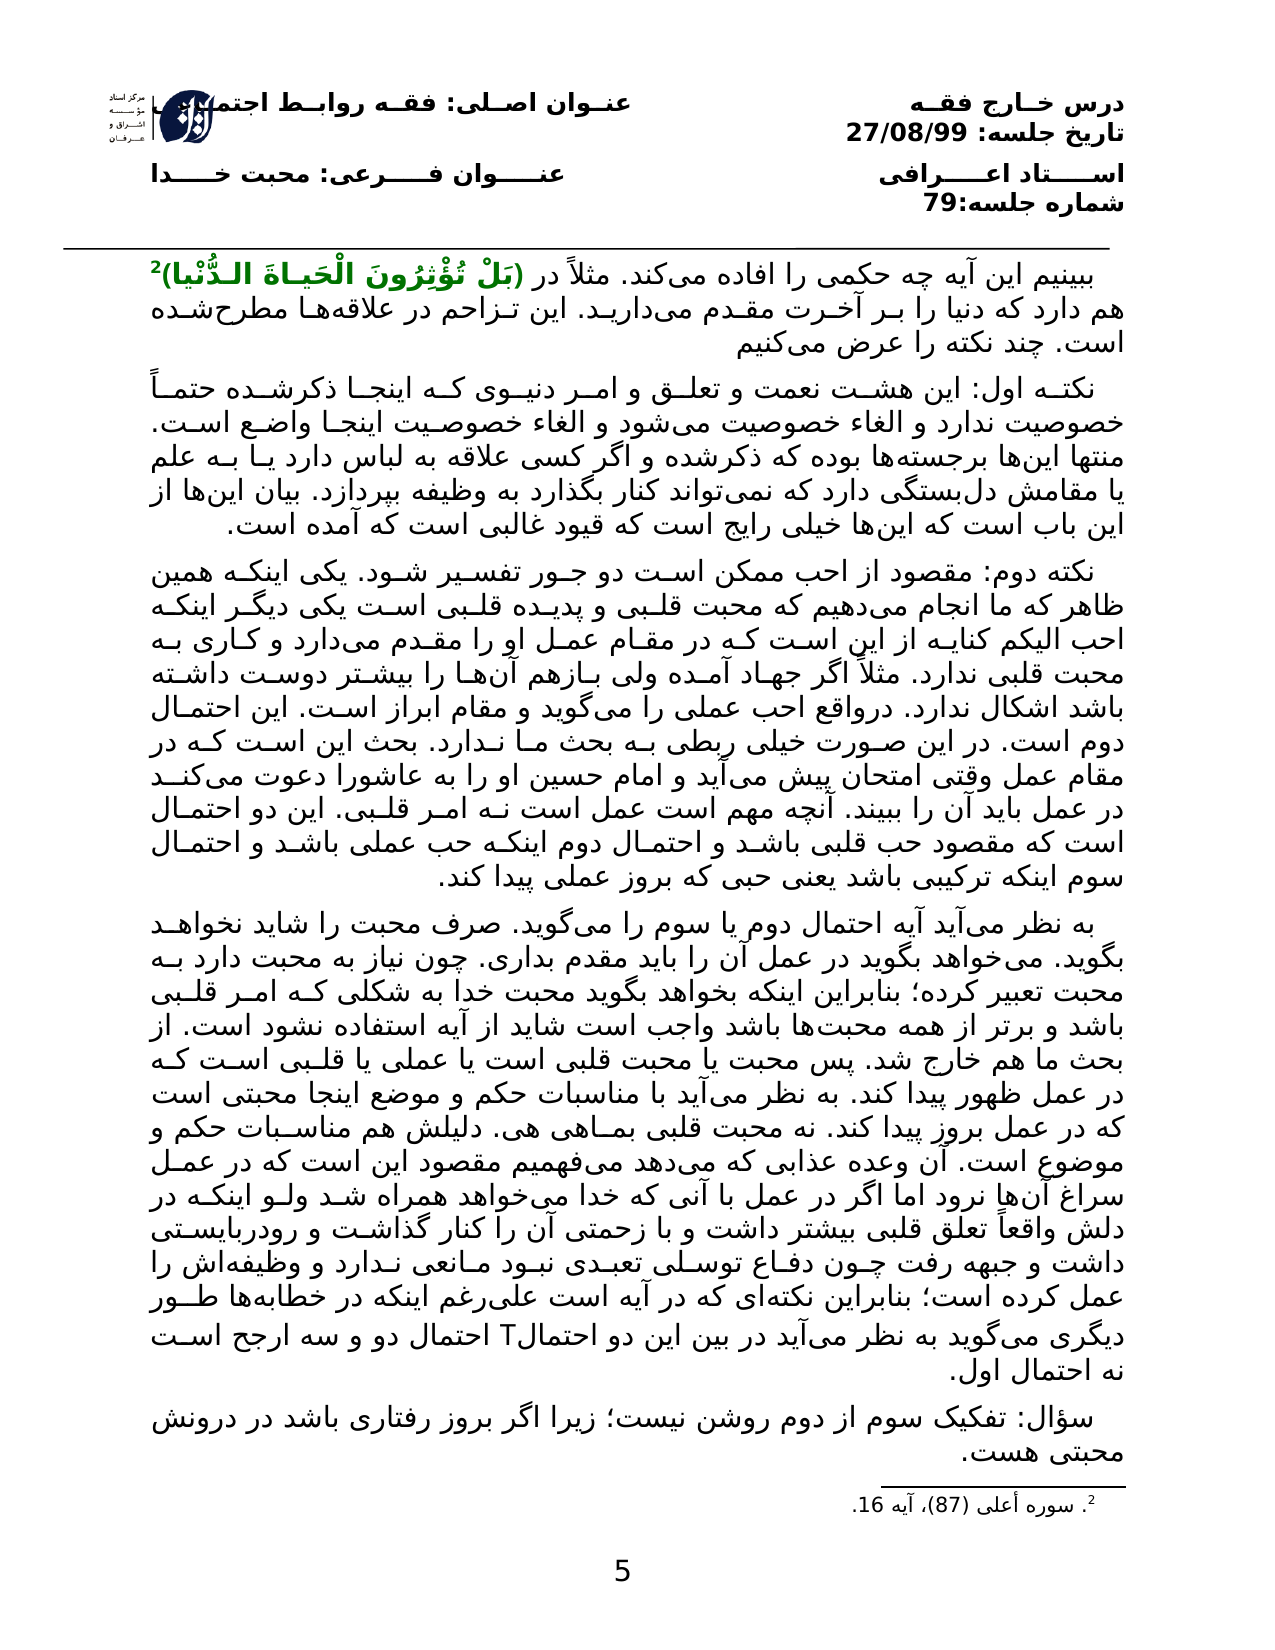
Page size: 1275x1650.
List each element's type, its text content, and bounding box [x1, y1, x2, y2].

text نکته دوم: مقصود از احب ممکن است دو جور تفسیر شود. یکی اینکه همین ظاهر که ما انجام می‌دهیم که محبت قلبی و پدیده قلبی است یکی دیگر اینکه احب الیکم کنایه از این است که در مقام عمل او را مقدم می‌دارد و کاری به محبت قلبی ندارد. مثلاً اگر جهاد آمده ولی بازهم آن‌ها را بیشتر دوست داشته باشد اشکال ندارد. درواقع احب عملی را می‌گوید و مقام ابراز است. این احتمال دوم است. در این صورت خیلی ربطی به بحث ما ندارد. بحث این است که در مقام عمل وقتی امتحان پیش می‌آید و امام حسین او را به عاشورا دعوت می‌کند در عمل باید آن را ببیند. آنچه مهم است عمل است نه امر قلبی. این دو احتمال است که مقصود حب قلبی باشد و احتمال دوم اینکه حب عملی باشد و احتمال سوم اینکه ترکیبی باشد یعنی حبی که بروز عملی پیدا کند. [150, 554, 1125, 894]
text سؤال: تفکیک سوم از دوم روشن نیست؛ زیرا اگر بروز رفتاری باشد در درونش محبتی هست. [150, 1400, 1125, 1468]
picture [102, 86, 215, 146]
text نکته اول: این هشت نعمت و تعلق و امر دنیوی که اینجا ذکرشده حتماً خصوصیت ندارد و الغاء خصوصیت می‌شود و الغاء خصوصیت اینجا واضع است. منتها این‌ها برجسته‌ها بوده که ذکرشده و اگر کسی علاقه به لباس دارد یا به علم یا مقامش دل‌بستگی دارد که نمی‌تواند کنار بگذارد به وظیفه بپردازد. بیان این‌ها از این باب است که این‌ها خیلی رایج است که قیود غالبی است که آمده است. [150, 372, 1125, 542]
text ببینیم این آیه چه حکمی را افاده می‌کند. مثلاً در ﴿بَلْ تُؤْثِرُونَ الْحَياةَ الدُّنْيا﴾ هم دارد که دنیا را بر آخرت مقدم می‌دارید. این تزاحم در علاقه‌ها مطرح‌شده است. چند نکته را عرض می‌کنیم [150, 257, 1125, 359]
text به نظر می‌آید آیه احتمال دوم یا سوم را می‌گوید. صرف محبت را شاید نخواهد بگوید. می‌خواهد بگوید در عمل آن را باید مقدم بداری. چون نیاز به محبت دارد به محبت تعبیر کرده؛ بنابراین اینکه بخواهد بگوید محبت خدا به شکلی که امر قلبی باشد و برتر از همه محبت‌ها باشد واجب است شاید از آیه استفاده نشود است. از بحث ما هم خارج شد. پس محبت یا محبت قلبی است یا عملی یا قلبی است که در عمل ظهور پیدا کند. به نظر می‌آید با مناسبات حکم و موضع اینجا محبتی است که در عمل بروز پیدا کند. نه محبت قلبی بماهی هی. دلیلش هم مناسبات حکم و موضوع است. آن وعده عذابی که می‌دهد می‌فهمیم مقصود این است که در عمل سراغ آن‌ها نرود اما اگر در عمل با آنی که خدا می‌خواهد همراه شد ولو اینکه در دلش واقعاً تعلق قلبی بیشتر داشت و با زحمتی آن را کنار گذاشت و رودربایستی داشت و جبهه رفت چون دفاع توسلی تعبدی نبود مانعی ندارد و وظیفه‌اش را عمل کرده است؛ بنابراین نکته‌ای که در آیه است علی‌رغم اینکه در خطابه‌ها طور دیگری می‌گوید به نظر می‌آید در بین این دو احتمالT احتمال دو و سه ارجح است نه احتمال اول. [150, 906, 1125, 1387]
